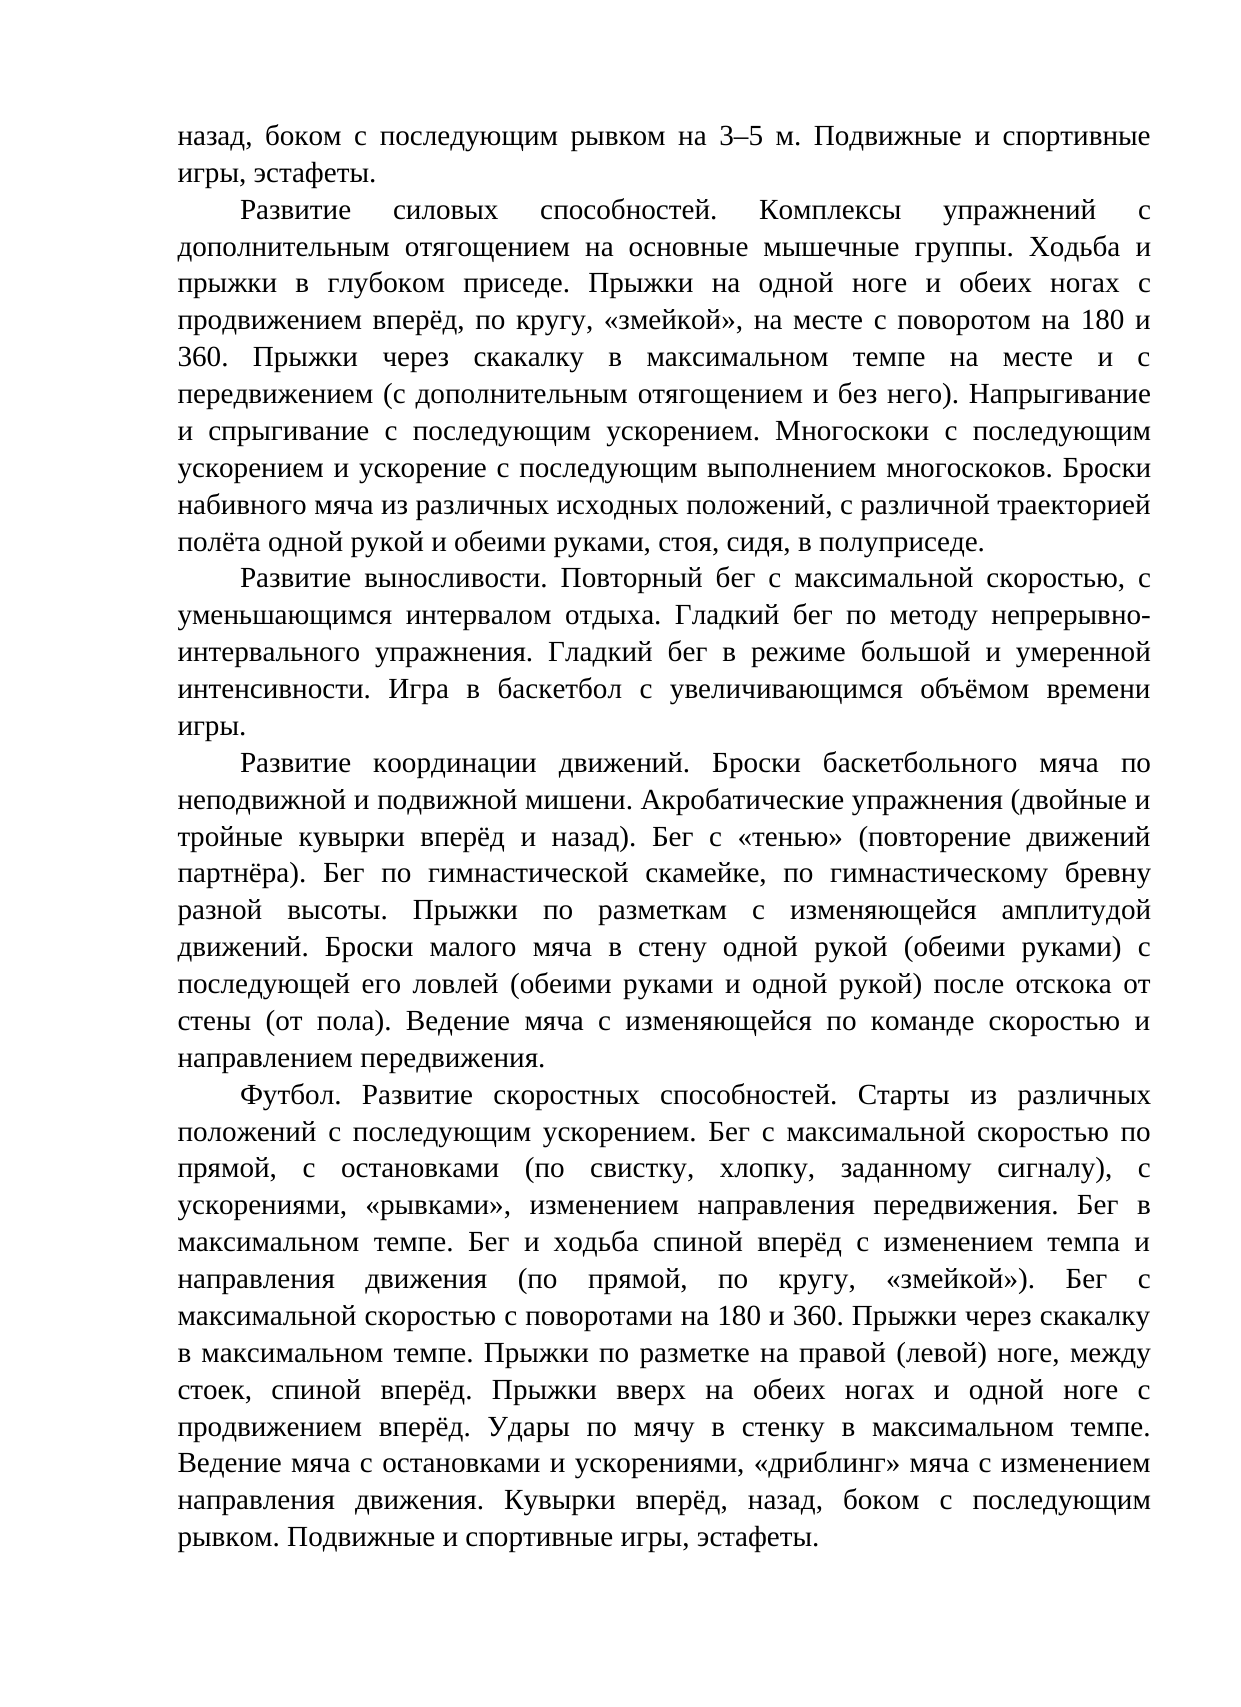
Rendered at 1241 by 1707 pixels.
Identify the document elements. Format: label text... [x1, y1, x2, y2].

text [177, 118, 1152, 188]
text Футбол. Развитие скоростных способностей. Старты из различных положений с последующим ускорением. Бег с максимальной скоростью по прямой, с остановками (по свистку, хлопку, заданному сигналу), с ускорениями, «рывками», изменением направления передвижения. Бег в максимальном темпе. Бег и ходьба спиной вперёд с изменением темпа и направления движения (по прямой, по кругу, «змейкой»). Бег с максимальной скоростью с поворотами на 180 и 360. Прыжки через скакалку в максимальном темпе. Прыжки по разметке на правой (левой) ноге, между стоек, спиной вперёд. Прыжки вверх на обеих ногах и одной ноге с продвижением вперёд. Удары по мячу в стенку в максимальном темпе. Ведение мяча с остановками и ускорениями, «дриблинг» мяча с изменением направления движения. Кувырки вперёд, назад, боком с последующим рывком. Подвижные и спортивные игры, эстафеты. [177, 1077, 1152, 1553]
text Развитие силовых способностей. Комплексы упражнений с дополнительным отягощением на основные мышечные группы. Ходьба и прыжки в глубоком приседе. Прыжки на одной ноге и обеих ногах с продвижением вперёд, по кругу, «змейкой», на месте с поворотом на 180 и 360. Прыжки через скакалку в максимальном темпе на месте и с передвижением (с дополнительным отягощением и без него). Напрыгивание и спрыгивание с последующим ускорением. Многоскоки с последующим ускорением и ускорение с последующим выполнением многоскоков. Броски набивного мяча из различных исходных положений, с различной траекторией полёта одной рукой и обеими руками, стоя, сидя, в полуприседе. [177, 192, 1152, 557]
text Развитие координации движений. Броски баскетбольного мяча по неподвижной и подвижной мишени. Акробатические упражнения (двойные и тройные кувырки вперёд и назад). Бег с «тенью» (повторение движений партнёра). Бег по гимнастической скамейке, по гимнастическому бревну разной высоты. Прыжки по разметкам с изменяющейся амплитудой движений. Броски малого мяча в стену одной рукой (обеими руками) с последующей его ловлей (обеими руками и одной рукой) после отскока от стены (от пола). Ведение мяча с изменяющейся по команде скоростью и направлением передвижения. [177, 745, 1152, 1073]
text Развитие выносливости. Повторный бег с максимальной скоростью, с уменьшающимся интервалом отдыха. Гладкий бег по методу непрерывно-интервального упражнения. Гладкий бег в режиме большой и умеренной интенсивности. Игра в баскетбол с увеличивающимся объёмом времени игры. [177, 561, 1152, 742]
